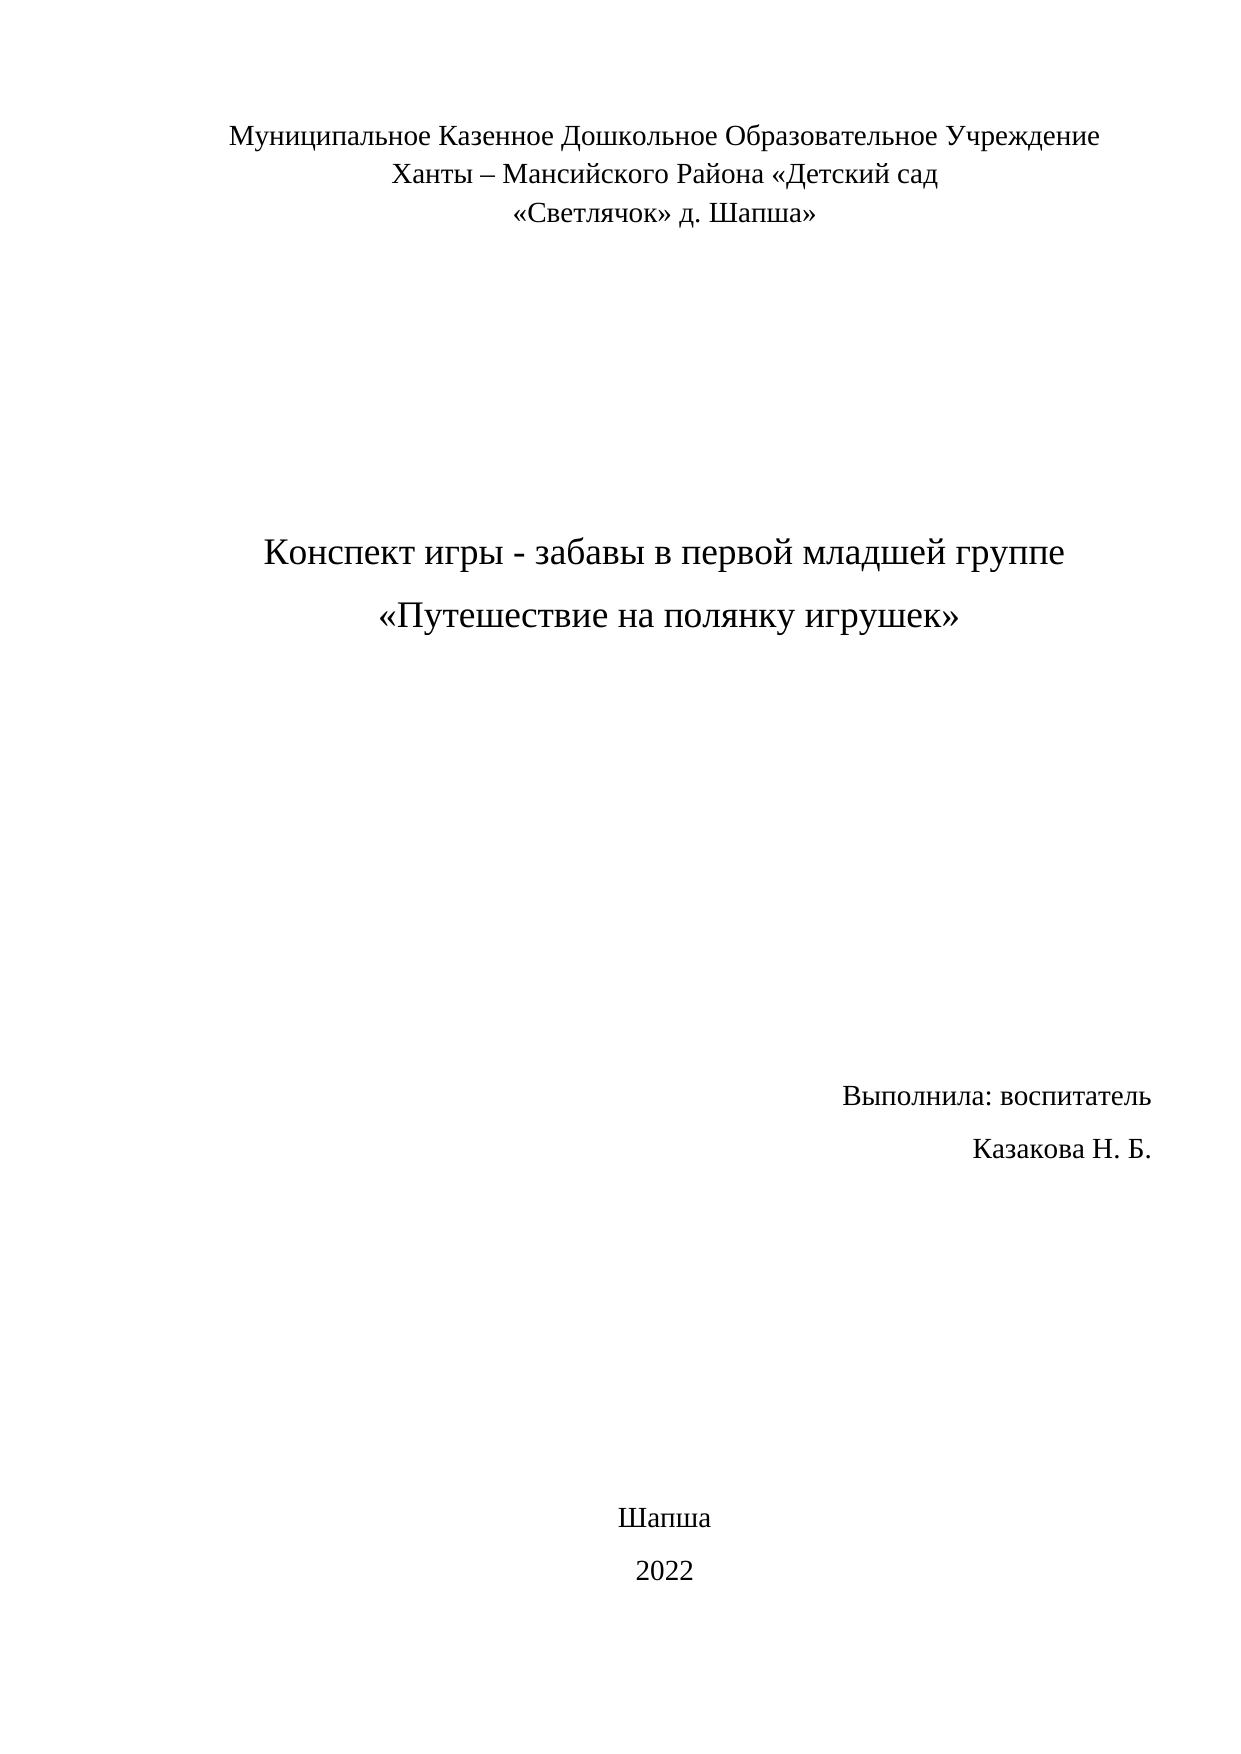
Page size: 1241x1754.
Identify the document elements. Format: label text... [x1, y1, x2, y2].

text «Светлячок» д. Шапша» [177, 195, 1152, 229]
text Казакова Н. Б. [177, 1131, 1152, 1164]
text 2022 [177, 1553, 1152, 1587]
text «Путешествие на полянку игрушек» [177, 592, 1152, 635]
text Выполнила: воспитатель [177, 1078, 1152, 1112]
text Ханты – Мансийского Района «Детский сад [177, 157, 1152, 190]
text Шапша [177, 1501, 1152, 1534]
text Конспект игры - забавы в первой младшей группе [177, 529, 1152, 572]
text Муниципальное Казенное Дошкольное Образовательное Учреждение [177, 118, 1152, 152]
